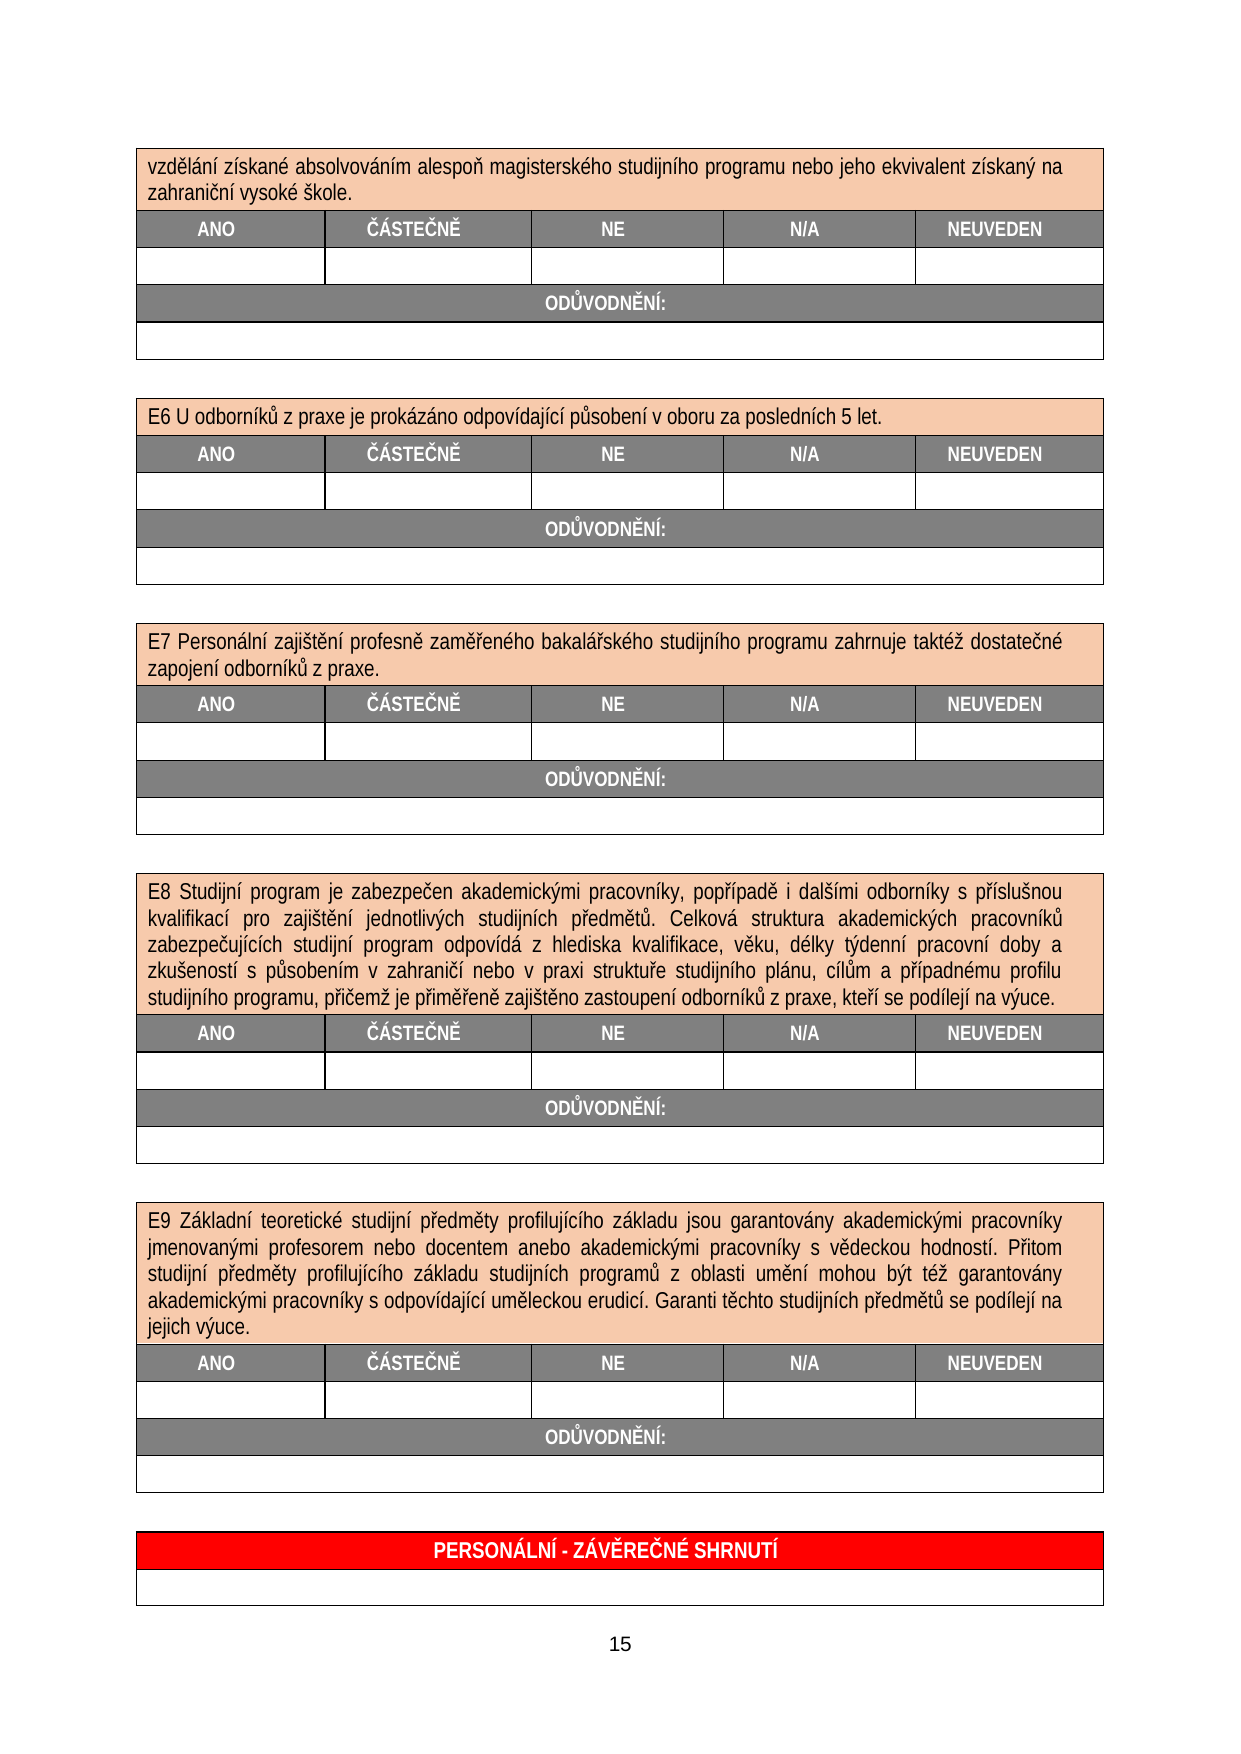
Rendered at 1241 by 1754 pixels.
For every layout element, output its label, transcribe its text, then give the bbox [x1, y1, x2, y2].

table_cell ODŮVODNĚNÍ: [137, 285, 1103, 321]
table_cell [724, 473, 915, 509]
table_cell NEUVEDEN [916, 211, 1103, 247]
table_cell [137, 248, 324, 284]
table_cell NE [532, 1345, 723, 1381]
table_cell ODŮVODNĚNÍ: [137, 1090, 1103, 1126]
table_cell [326, 1382, 531, 1418]
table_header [137, 149, 1103, 210]
table_cell N/A [724, 1345, 915, 1381]
table_cell NEUVEDEN [916, 1015, 1103, 1051]
table_cell NEUVEDEN [916, 686, 1103, 722]
table_cell [326, 1053, 531, 1089]
table_cell ANO [137, 436, 324, 472]
table_cell [326, 723, 531, 759]
table_cell [724, 1053, 915, 1089]
table_cell [916, 1382, 1103, 1418]
table_cell [532, 1382, 723, 1418]
table_cell NE [532, 1015, 723, 1051]
table_cell ČÁSTEČNĚ [326, 436, 531, 472]
table_cell ČÁSTEČNĚ [326, 211, 531, 247]
table_cell NEUVEDEN [916, 1345, 1103, 1381]
table_cell [137, 1456, 1103, 1492]
table_cell NEUVEDEN [916, 436, 1103, 472]
table_cell [137, 1382, 324, 1418]
table_cell NE [532, 211, 723, 247]
table_cell [916, 1053, 1103, 1089]
table_cell [532, 1053, 723, 1089]
table_cell [137, 1053, 324, 1089]
table_cell ANO [137, 686, 324, 722]
table_cell N/A [724, 1015, 915, 1051]
table_cell [137, 1570, 1103, 1605]
table_cell [326, 248, 531, 284]
table_cell ČÁSTEČNĚ [326, 1015, 531, 1051]
table_cell [137, 1127, 1103, 1163]
table_cell ODŮVODNĚNÍ: [137, 1419, 1103, 1455]
table_cell [137, 323, 1103, 358]
table_cell [916, 473, 1103, 509]
table_cell ANO [137, 211, 324, 247]
table_cell [724, 1382, 915, 1418]
table_cell [137, 798, 1103, 834]
table_cell ANO [137, 1015, 324, 1051]
table_cell [532, 473, 723, 509]
table_cell N/A [724, 211, 915, 247]
table_cell ANO [137, 1345, 324, 1381]
table_header E6 U odborníků z praxe je prokázáno odpovídající působení v oboru za posledních 5 let. [137, 399, 1103, 435]
table_cell ČÁSTEČNĚ [326, 686, 531, 722]
table_cell N/A [724, 436, 915, 472]
table_cell NE [532, 436, 723, 472]
table_cell [137, 473, 324, 509]
table_cell [137, 723, 324, 759]
table_cell [916, 723, 1103, 759]
table_cell N/A [724, 686, 915, 722]
table_cell ČÁSTEČNĚ [326, 1345, 531, 1381]
table_cell NE [532, 686, 723, 722]
table_cell ODŮVODNĚNÍ: [137, 761, 1103, 797]
table_header PERSONÁLNÍ - ZÁVĚREČNÉ SHRNUTÍ [137, 1533, 1103, 1569]
table_cell [724, 248, 915, 284]
table_header E9 Základní teoretické studijní předměty profilujícího základu jsou garantovány akademickými pracovníky jmenovanými profesorem nebo docentem anebo akademickými pracovníky s vědeckou hodností. Přitom studijní předměty profilujícího základu studijních programů z oblasti umění mohou být též garantovány akademickými pracovníky s odpovídající uměleckou erudicí. Garanti těchto studijních předmětů se podílejí na jejich výuce. [137, 1203, 1103, 1343]
table_cell [724, 723, 915, 759]
table_cell [137, 548, 1103, 584]
table_cell [326, 473, 531, 509]
table_cell [532, 723, 723, 759]
table_cell [532, 248, 723, 284]
table_cell [916, 248, 1103, 284]
table_cell ODŮVODNĚNÍ: [137, 510, 1103, 547]
table_header E7 Personální zajištění profesně zaměřeného bakalářského studijního programu zahrnuje taktéž dostatečné zapojení odborníků z praxe. [137, 624, 1103, 685]
table_header E8 Studijní program je zabezpečen akademickými pracovníky, popřípadě i dalšími odborníky s příslušnou kvalifikací pro zajištění jednotlivých studijních předmětů. Celková struktura akademických pracovníků zabezpečujících studijní program odpovídá z hlediska kvalifikace, věku, délky týdenní pracovní doby a zkušeností s působením v zahraničí nebo v praxi struktuře studijního plánu, cílům a případnému profilu studijního programu, přičemž je přiměřeně zajištěno zastoupení odborníků z praxe, kteří se podílejí na výuce. [137, 874, 1103, 1014]
